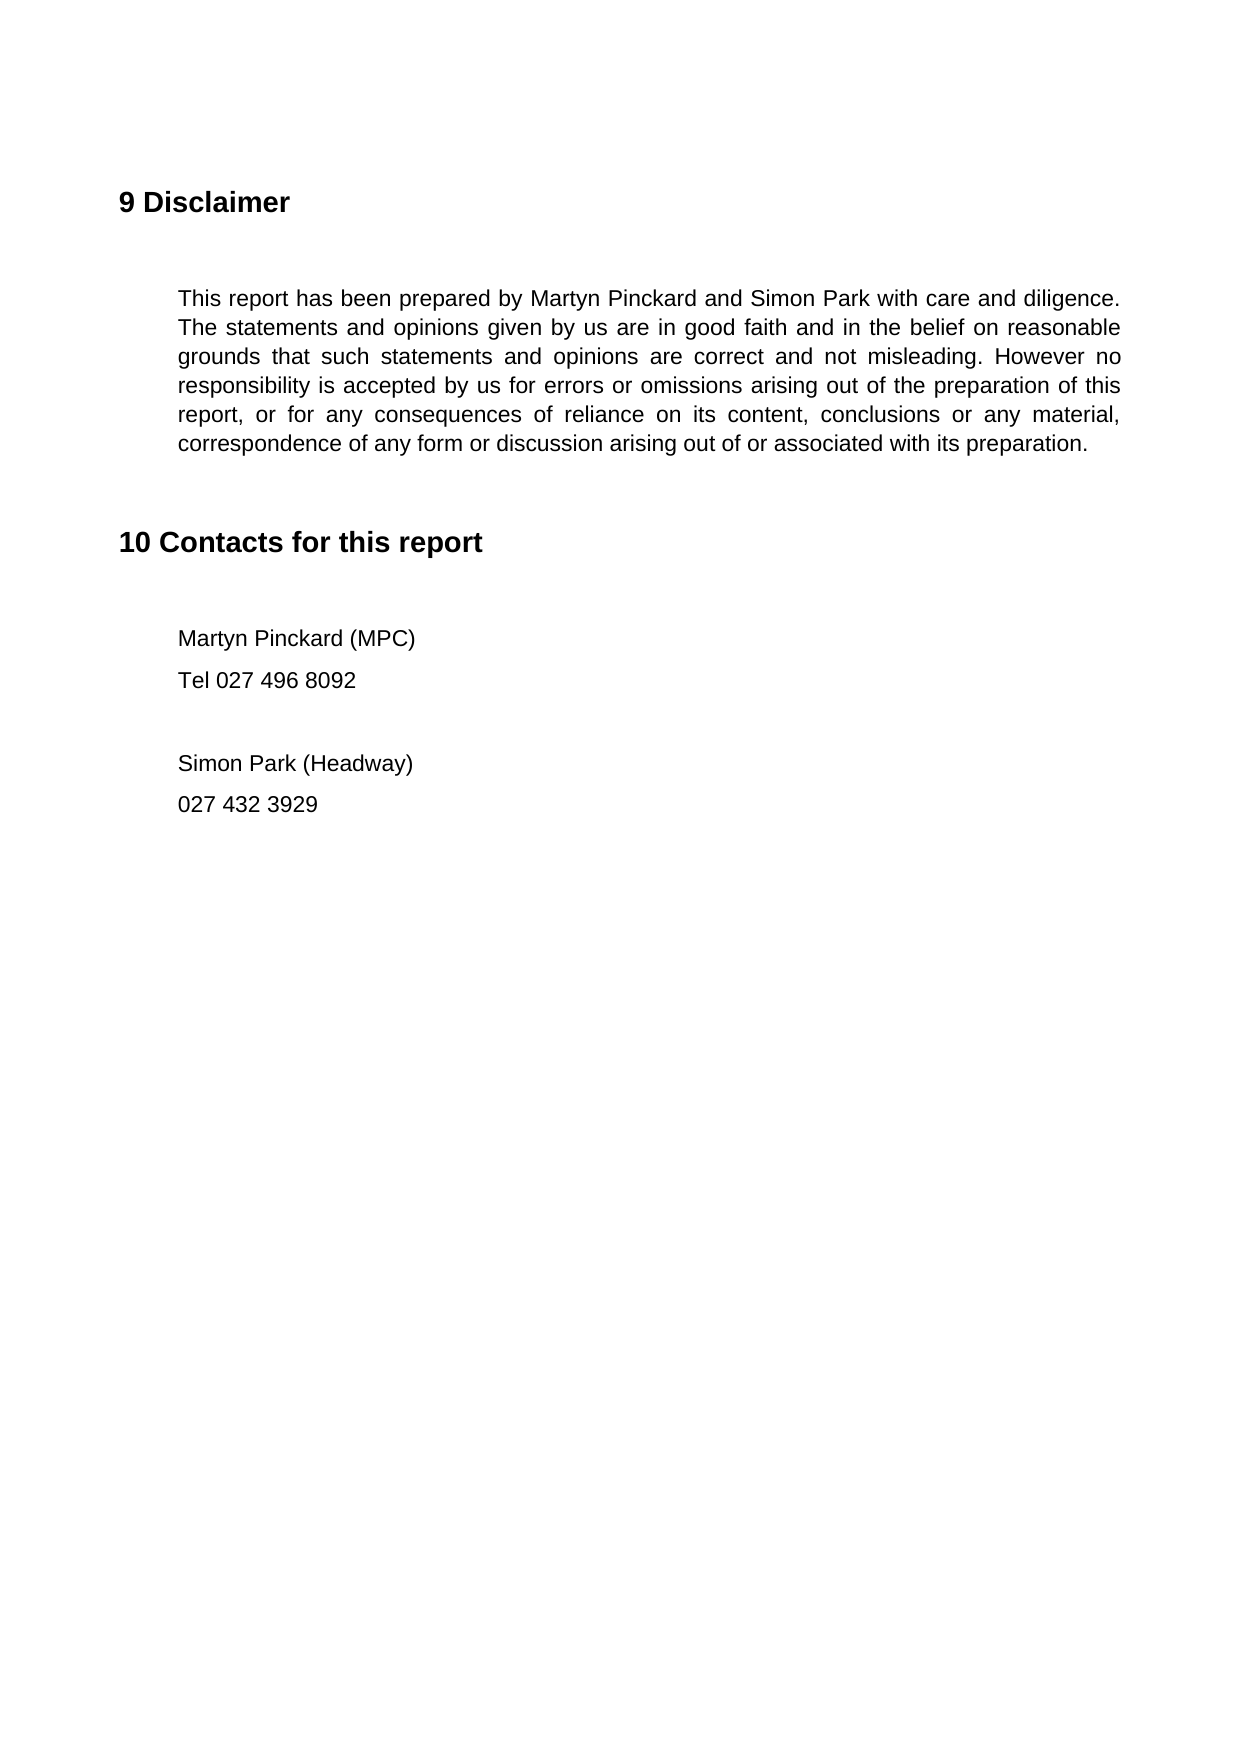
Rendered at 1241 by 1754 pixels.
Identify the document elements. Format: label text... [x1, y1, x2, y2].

text 027 432 3929 [178, 791, 1122, 817]
text This report has been prepared by Martyn Pinckard and Simon Park with care and diligence. The statements and opinions given by us are in good faith and in the belief on reasonable grounds that such statements and opinions are correct and not misleading. However no responsibility is accepted by us for errors or omissions arising out of the preparation of this report, or for any consequences of reliance on its content, conclusions or any material, correspondence of any form or discussion arising out of or associated with its preparation. [178, 285, 1122, 456]
subtitle 9 Disclaimer [118, 185, 1122, 218]
text Martyn Pinckard (MPC) [178, 625, 1122, 652]
text Tel 027 496 8092 [178, 667, 1122, 693]
text Simon Park (Headway) [178, 749, 1122, 776]
subtitle 10 Contacts for this report [118, 525, 1122, 559]
